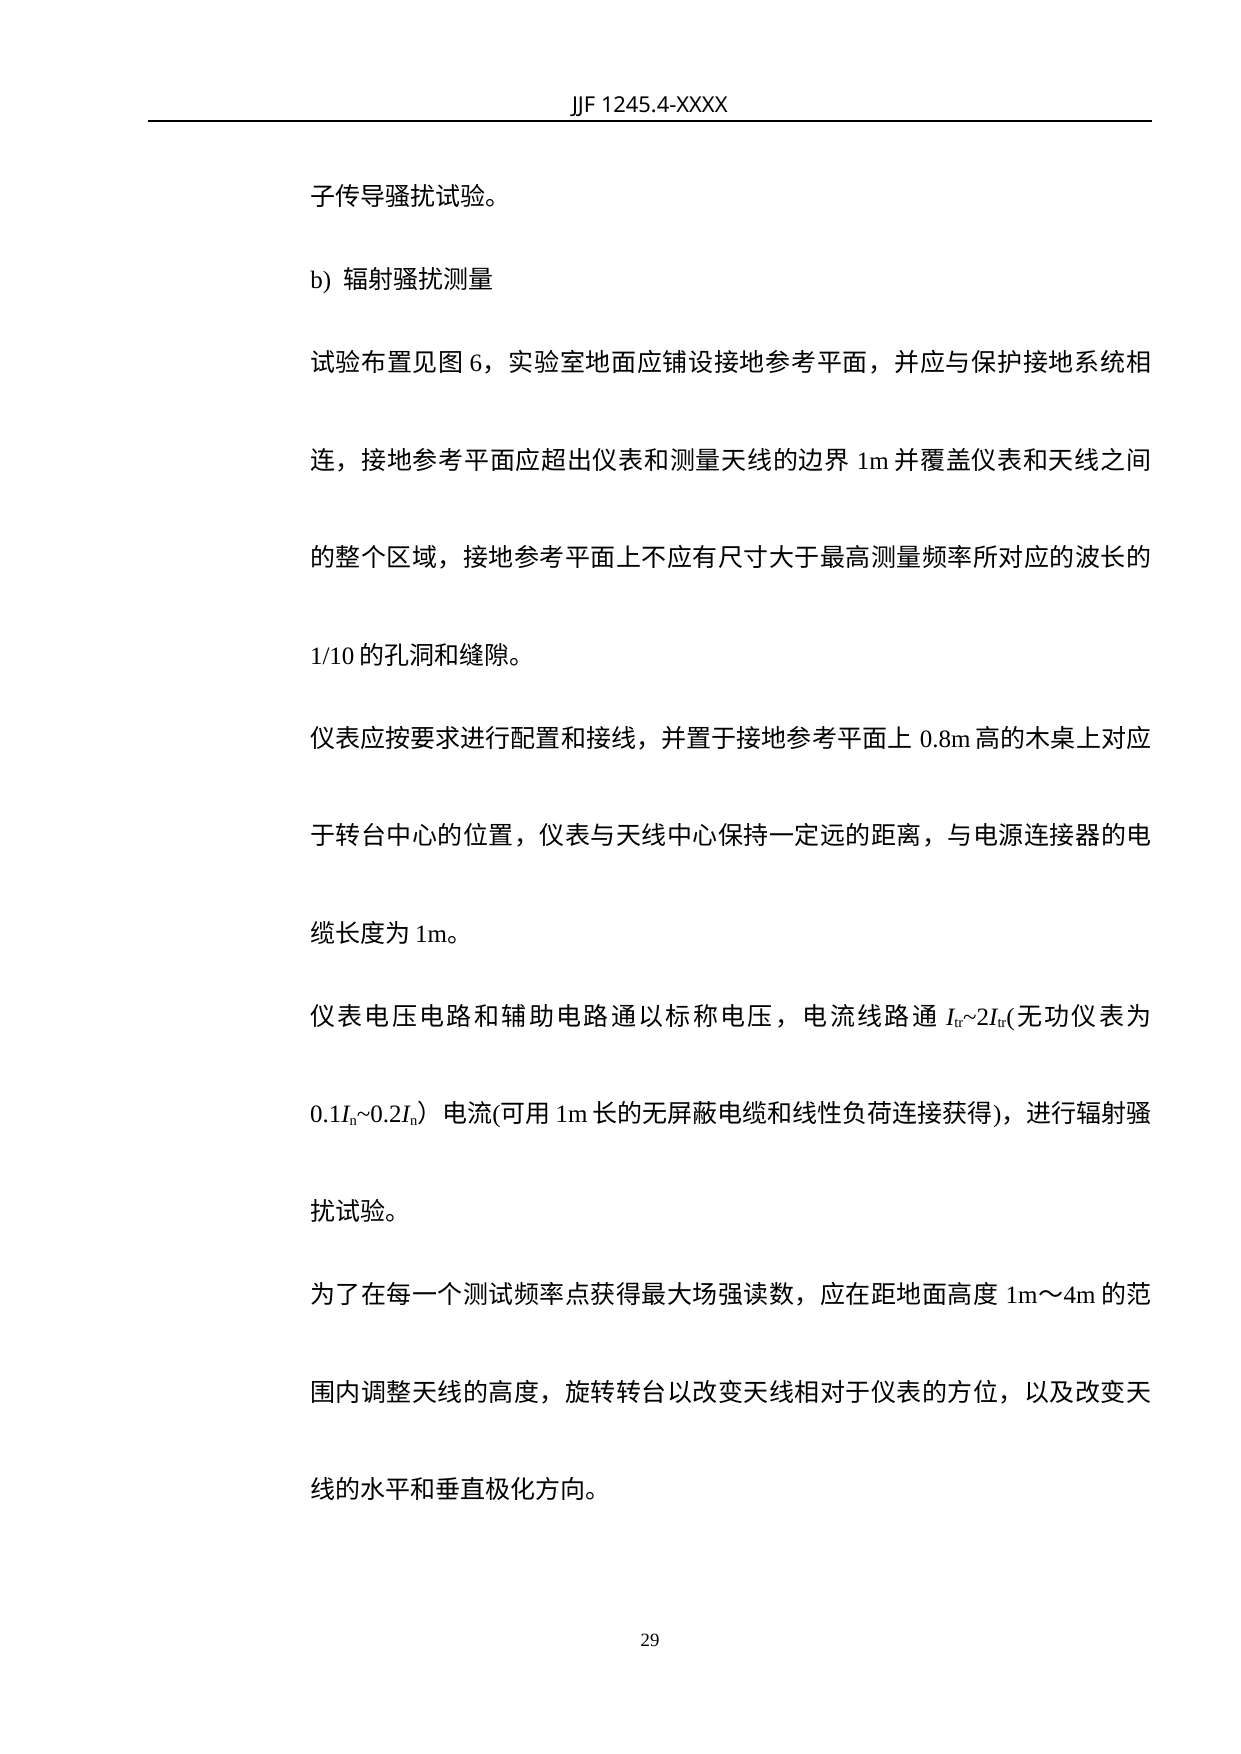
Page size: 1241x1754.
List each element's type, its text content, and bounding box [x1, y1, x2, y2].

text 仪表电压电路和辅助电路通以标称电压，电流线路通Itr~2Itr(无功仪表为0.1In~0.2In）电流(可用1m长的无屏蔽电缆和线性负荷连接获得)，进行辐射骚扰试验。 [310, 982, 1152, 1242]
text 为了在每一个测试频率点获得最大场强读数，应在距地面高度1m～4m的范围内调整天线的高度，旋转转台以改变天线相对于仪表的方位，以及改变天线的水平和垂直极化方向。 [310, 1260, 1152, 1520]
text 仪表应按要求进行配置和接线，并置于接地参考平面上0.8m高的木桌上对应于转台中心的位置，仪表与天线中心保持一定远的距离，与电源连接器的电缆长度为1m。 [310, 704, 1152, 964]
text 试验布置见图6，实验室地面应铺设接地参考平面，并应与保护接地系统相连，接地参考平面应超出仪表和测量天线的边界1m并覆盖仪表和天线之间的整个区域，接地参考平面上不应有尺寸大于最高测量频率所对应的波长的1/10的孔洞和缝隙。 [310, 328, 1152, 686]
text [310, 162, 1152, 227]
text b) 辐射骚扰测量 [310, 245, 1152, 310]
